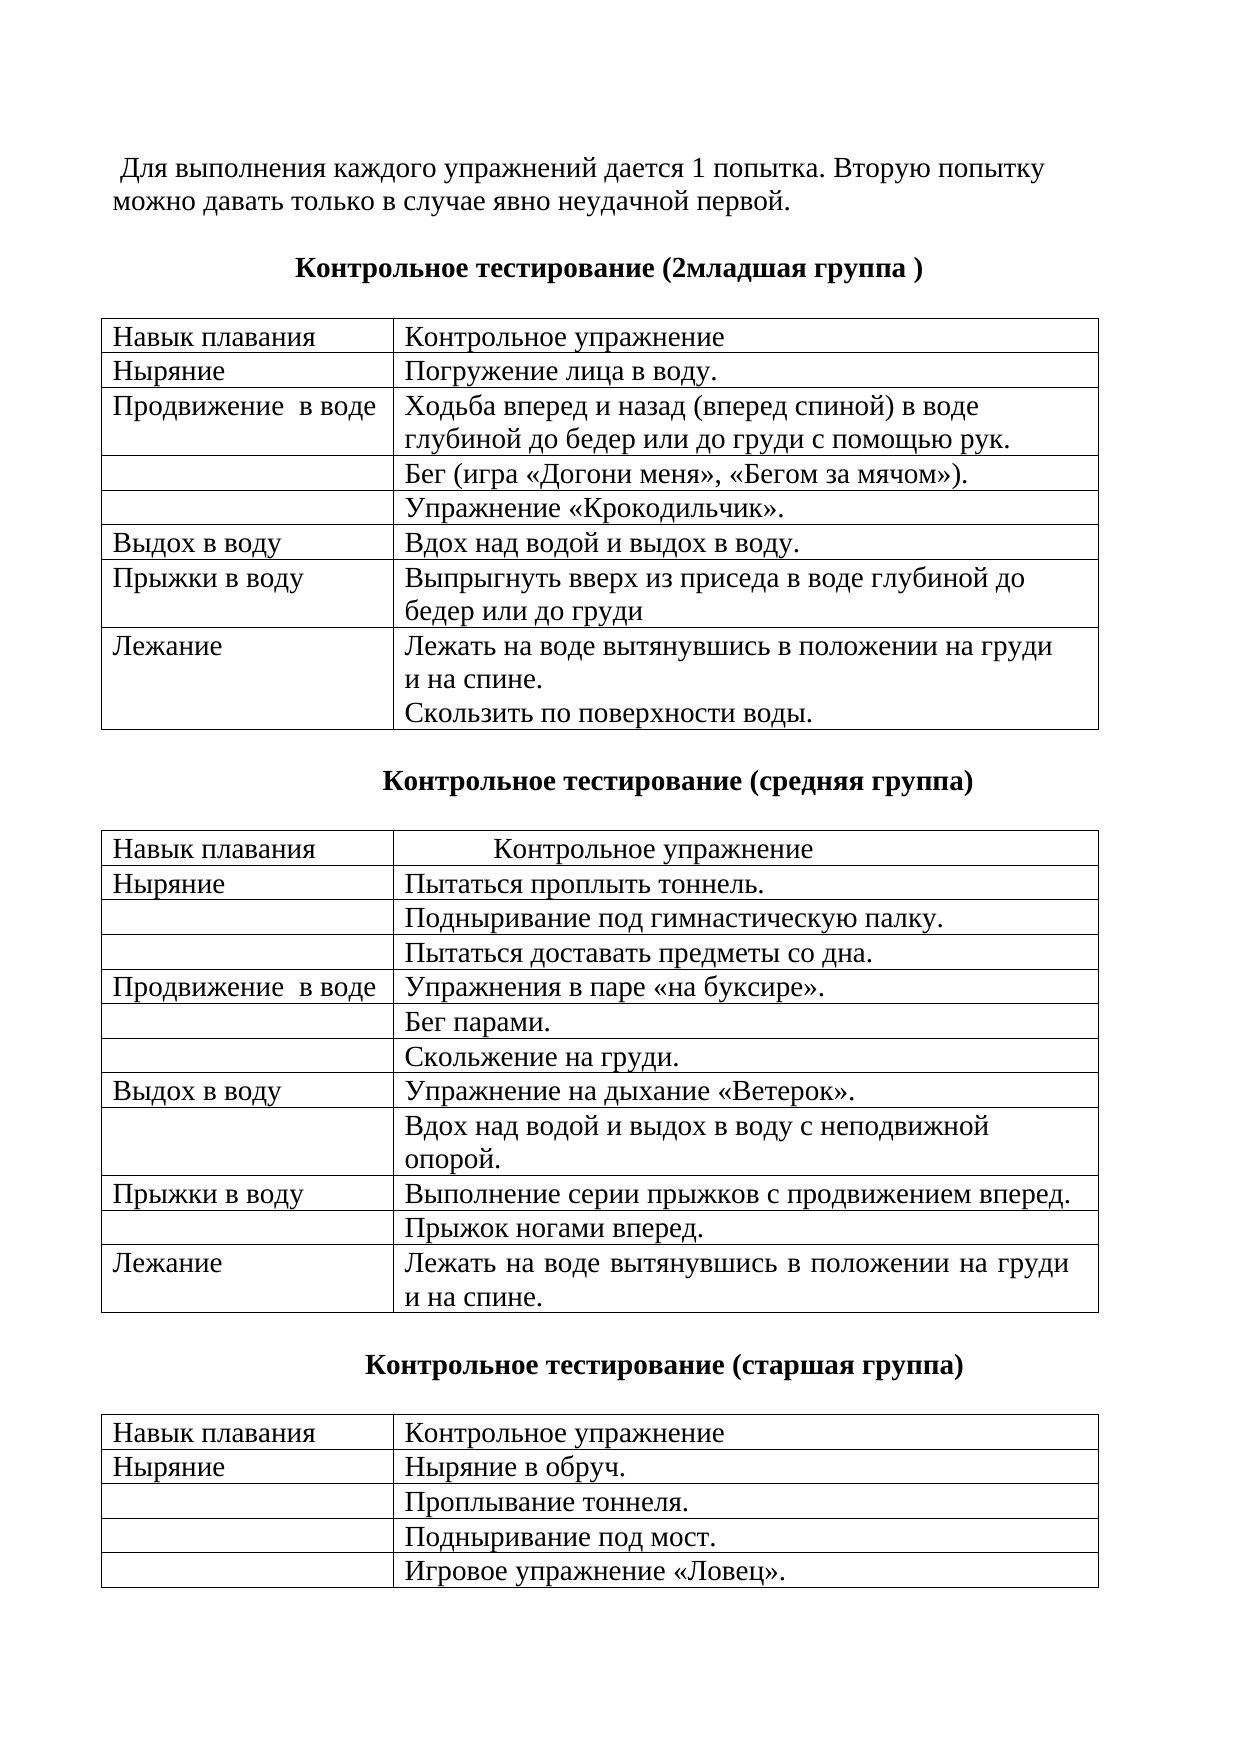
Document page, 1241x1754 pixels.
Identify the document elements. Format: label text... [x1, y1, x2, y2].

table_cell Скольжение на груди. [394, 1039, 1098, 1072]
table_cell [102, 1211, 393, 1244]
text Контрольное тестирование (старшая группа) [112, 1347, 1128, 1380]
table_header Контрольное упражнение [394, 1415, 1098, 1448]
table_cell Упражнение «Крокодильчик». [394, 491, 1098, 524]
table_cell Игровое упражнение «Ловец». [394, 1553, 1098, 1587]
table_cell Вдох над водой и выдох в воду. [394, 525, 1098, 559]
table_cell [102, 900, 393, 934]
table_cell [102, 1484, 393, 1518]
table_cell Ныряние [102, 866, 393, 899]
table_cell Лежать на воде вытянувшись в положении на груди и на спине. [394, 1245, 1098, 1312]
table_cell Ныряние в обруч. [394, 1450, 1098, 1483]
table_cell Прыжки в воду [102, 1176, 393, 1209]
table_cell [102, 456, 393, 489]
table_cell Лежание [102, 628, 393, 728]
table_cell Прыжки в воду [102, 560, 393, 627]
table_cell Выполнение серии прыжков с продвижением вперед. [394, 1176, 1098, 1209]
table_cell [102, 1039, 393, 1072]
table_cell Упражнения в паре «на буксире». [394, 970, 1098, 1003]
table_header Навык плавания [102, 319, 393, 352]
text Контрольное тестирование (2младшая группа ) [112, 251, 1128, 284]
table_cell Продвижение в воде [102, 388, 393, 455]
table_cell Проплывание тоннеля. [394, 1484, 1098, 1518]
table_cell Выдох в воду [102, 525, 393, 559]
text Для выполнения каждого упражнений дается 1 попытка. Вторую попытку можно давать только в случае явно неудачной первой. [112, 150, 1128, 217]
table_cell Выпрыгнуть вверх из приседа в воде глубиной до бедер или до груди [394, 560, 1098, 627]
table_cell [102, 491, 393, 524]
table_cell Продвижение в воде [102, 970, 393, 1003]
table_cell Ныряние [102, 353, 393, 387]
table_cell Бег парами. [394, 1004, 1098, 1038]
table_cell Контрольное тестирование (средняя группа) [101, 730, 1098, 830]
table_cell Выдох в воду [102, 1073, 393, 1107]
table_cell Ныряние [102, 1450, 393, 1483]
table_cell [102, 1519, 393, 1552]
table_cell Контрольное упражнение [394, 831, 1098, 865]
table_header Контрольное упражнение [394, 319, 1098, 352]
table_cell [102, 935, 393, 968]
table_cell Пытаться доставать предметы со дна. [394, 935, 1098, 968]
table_header Навык плавания [102, 1415, 393, 1448]
table_cell Прыжок ногами вперед. [394, 1211, 1098, 1244]
table_cell [102, 1004, 393, 1038]
table_cell Лежание [102, 1245, 393, 1312]
table_cell Погружение лица в воду. [394, 353, 1098, 387]
table_cell Бег (игра «Догони меня», «Бегом за мячом»). [394, 456, 1098, 489]
table_cell Лежать на воде вытянувшись в положении на груди и на спине. Скользить по поверхности воды. [394, 628, 1098, 728]
table_cell Ходьба вперед и назад (вперед спиной) в воде глубиной до бедер или до груди с помощью рук. [394, 388, 1098, 455]
table_cell [102, 1108, 393, 1175]
table_cell Вдох над водой и выдох в воду с неподвижной опорой. [394, 1108, 1098, 1175]
table_cell Навык плавания [102, 831, 393, 865]
table_cell Упражнение на дыхание «Ветерок». [394, 1073, 1098, 1107]
table_cell Подныривание под мост. [394, 1519, 1098, 1552]
table_cell Пытаться проплыть тоннель. [394, 866, 1098, 899]
table_cell [102, 1553, 393, 1587]
table_cell Подныривание под гимнастическую палку. [394, 900, 1098, 934]
